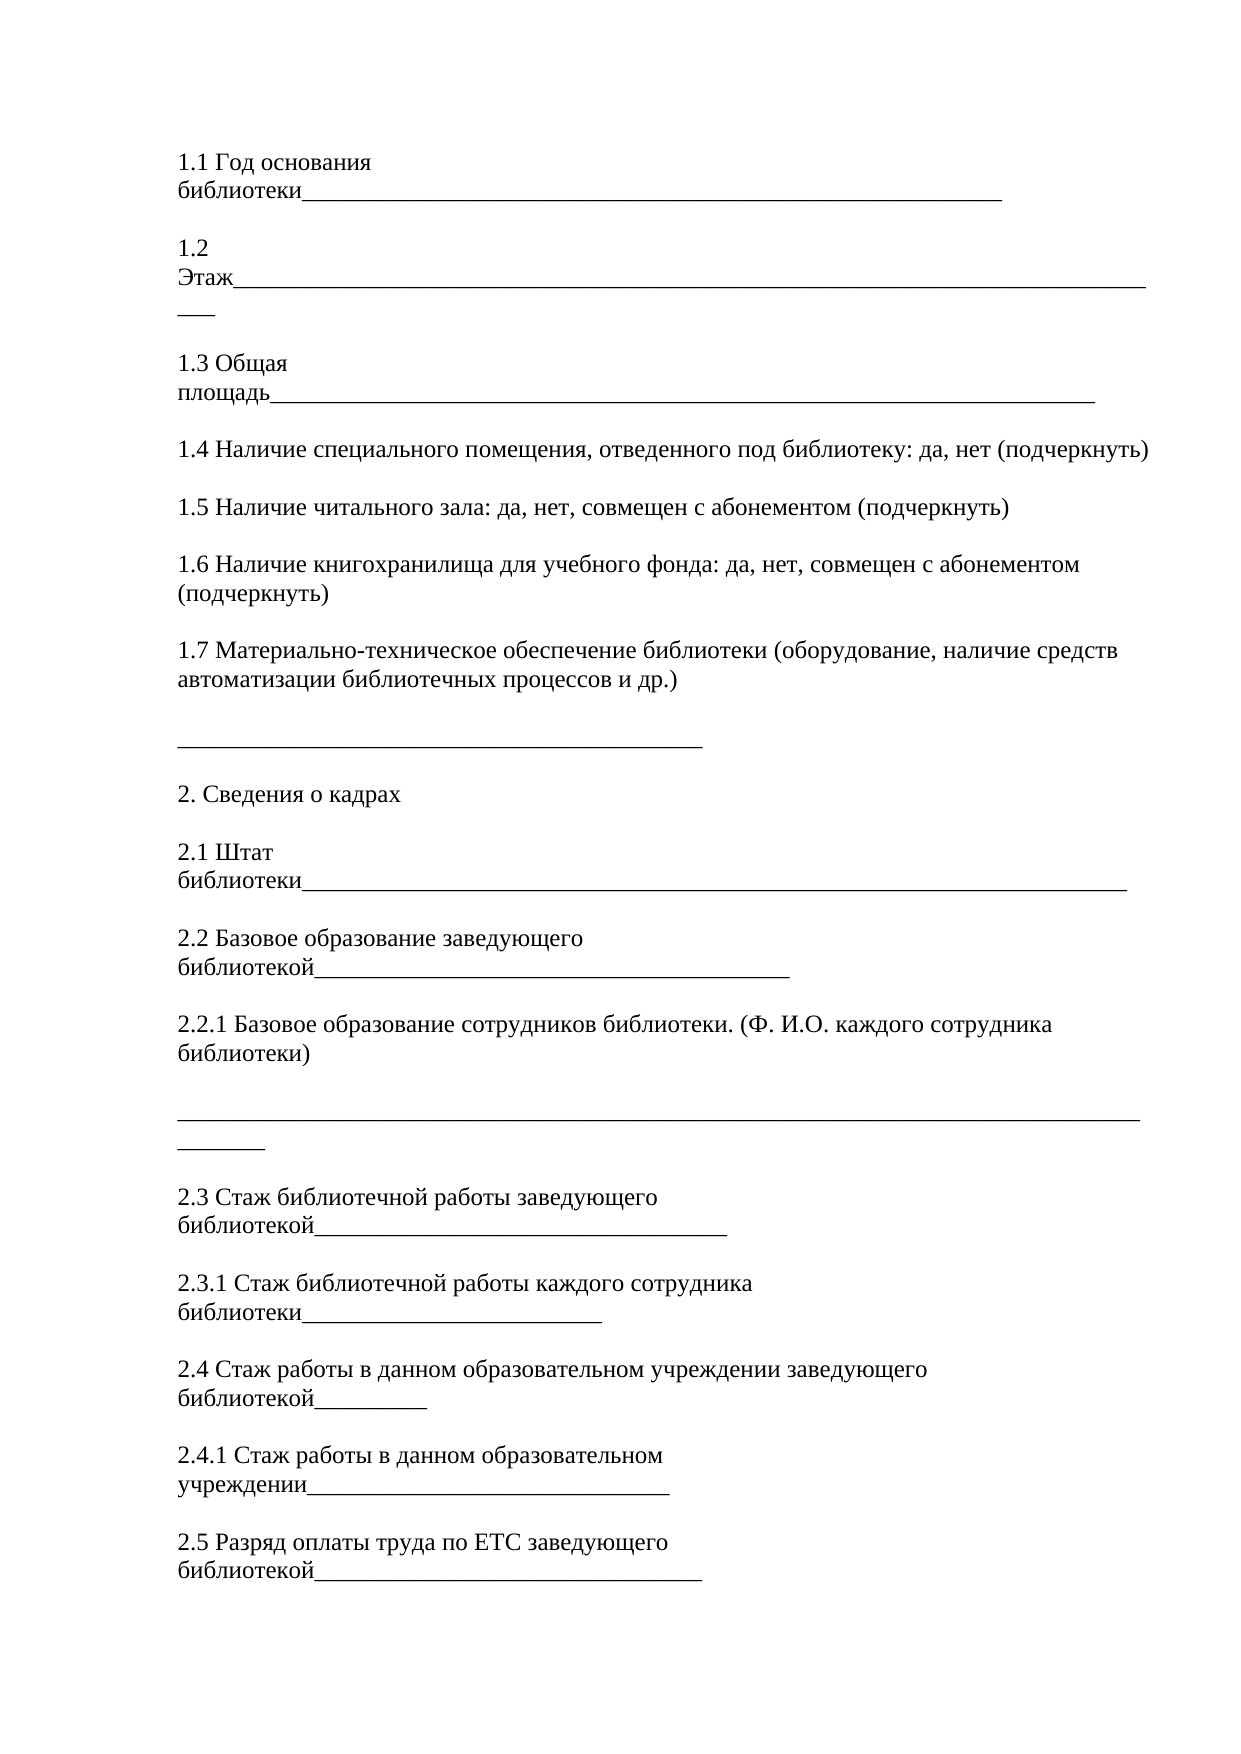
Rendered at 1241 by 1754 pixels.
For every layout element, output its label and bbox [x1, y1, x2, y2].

text [177, 118, 1152, 1613]
